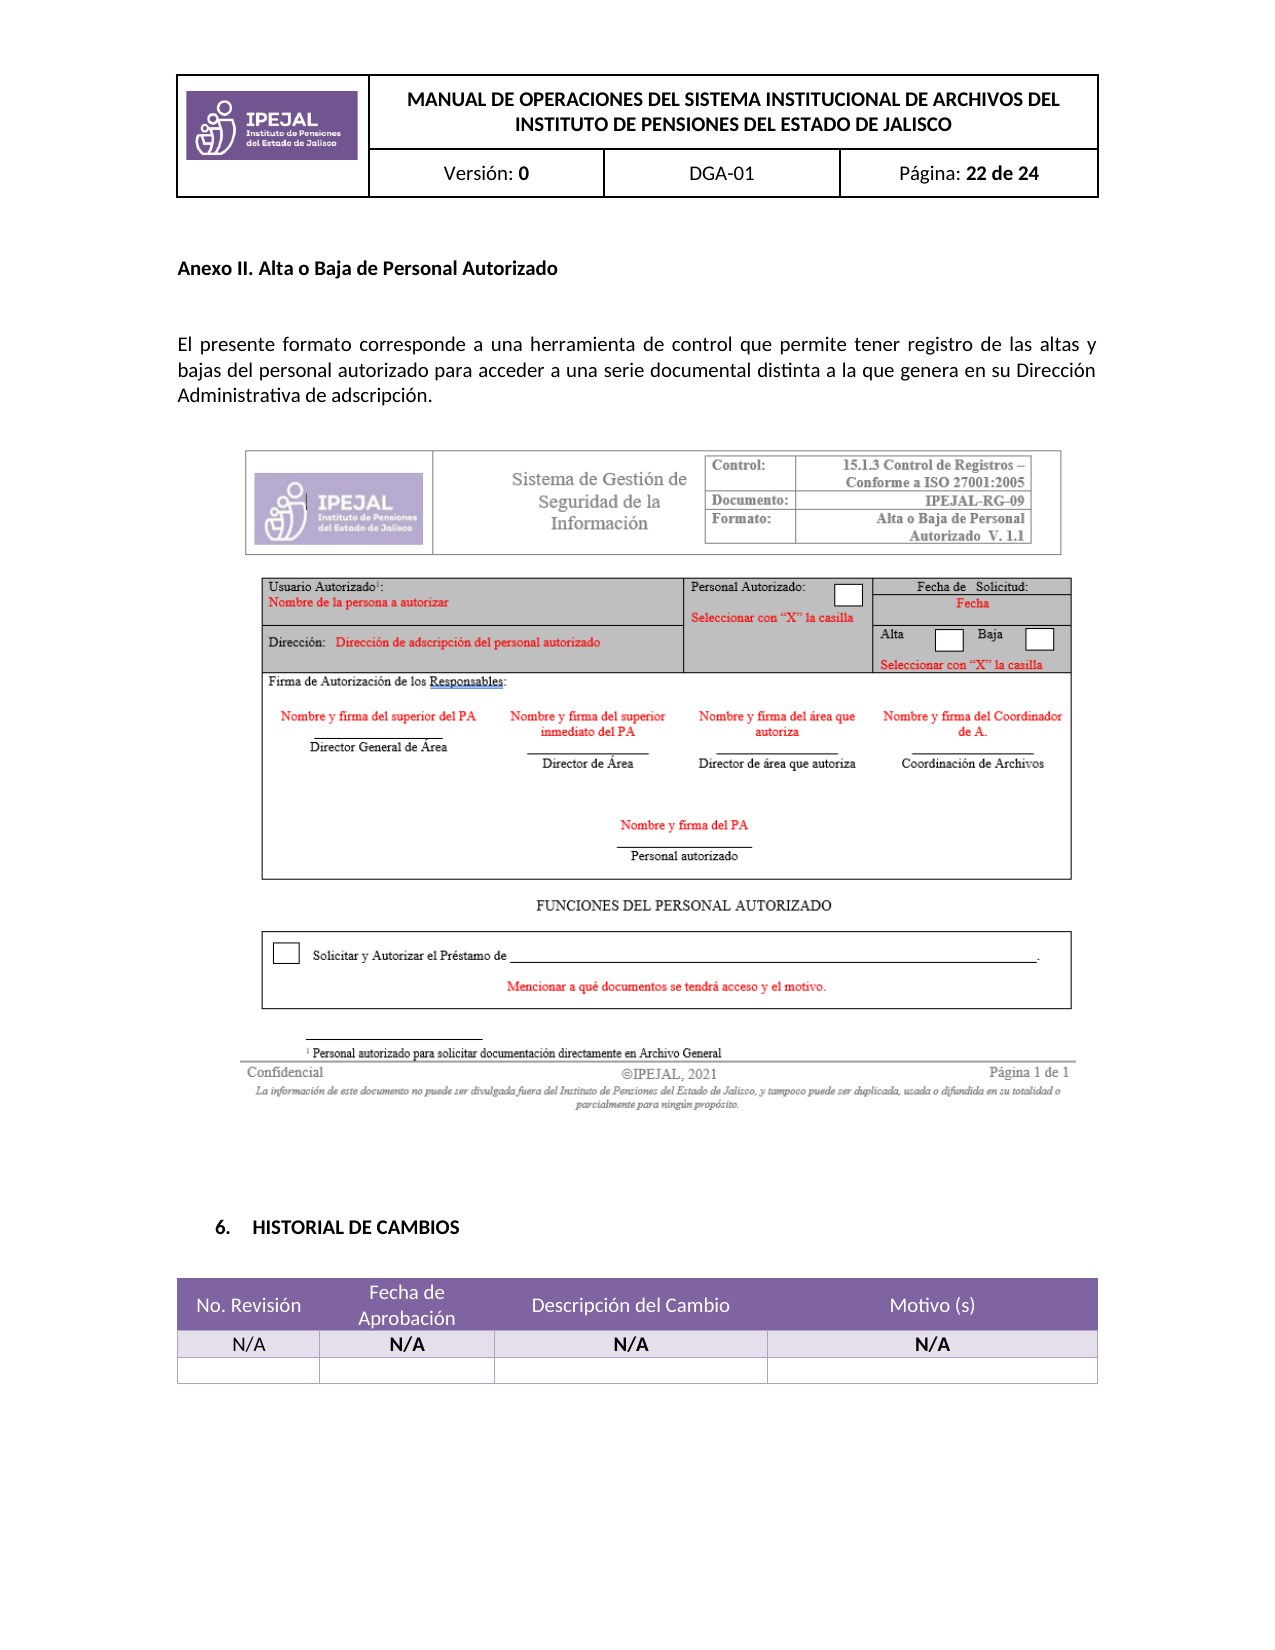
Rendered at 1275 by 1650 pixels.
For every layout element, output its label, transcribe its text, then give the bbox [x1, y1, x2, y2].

table_cell N/A [320, 1331, 494, 1357]
picture [186, 91, 358, 160]
list HISTORIAL DE CAMBIOS [215, 1214, 1098, 1240]
picture [237, 439, 1078, 1112]
table_header Fecha de Aprobación [320, 1279, 494, 1330]
table_header Descripción del Cambio [495, 1279, 767, 1330]
table_header No. Revisión [178, 1279, 319, 1330]
text El presente formato corresponde a una herramienta de control que permite tener registro de las altas y bajas del personal autorizado para acceder a una serie documental distinta a la que genera en su Dirección Administrativa de adscripción. [177, 332, 1098, 408]
table_cell [768, 1358, 1097, 1383]
table_cell N/A [768, 1331, 1097, 1357]
table_cell N/A [495, 1331, 767, 1357]
table_cell [495, 1358, 767, 1383]
table_cell [320, 1358, 494, 1383]
table_header Motivo (s) [768, 1279, 1097, 1330]
table_cell [178, 1358, 319, 1383]
text Anexo II. Alta o Baja de Personal Autorizado [177, 255, 1098, 281]
table_cell N/A [178, 1331, 319, 1357]
